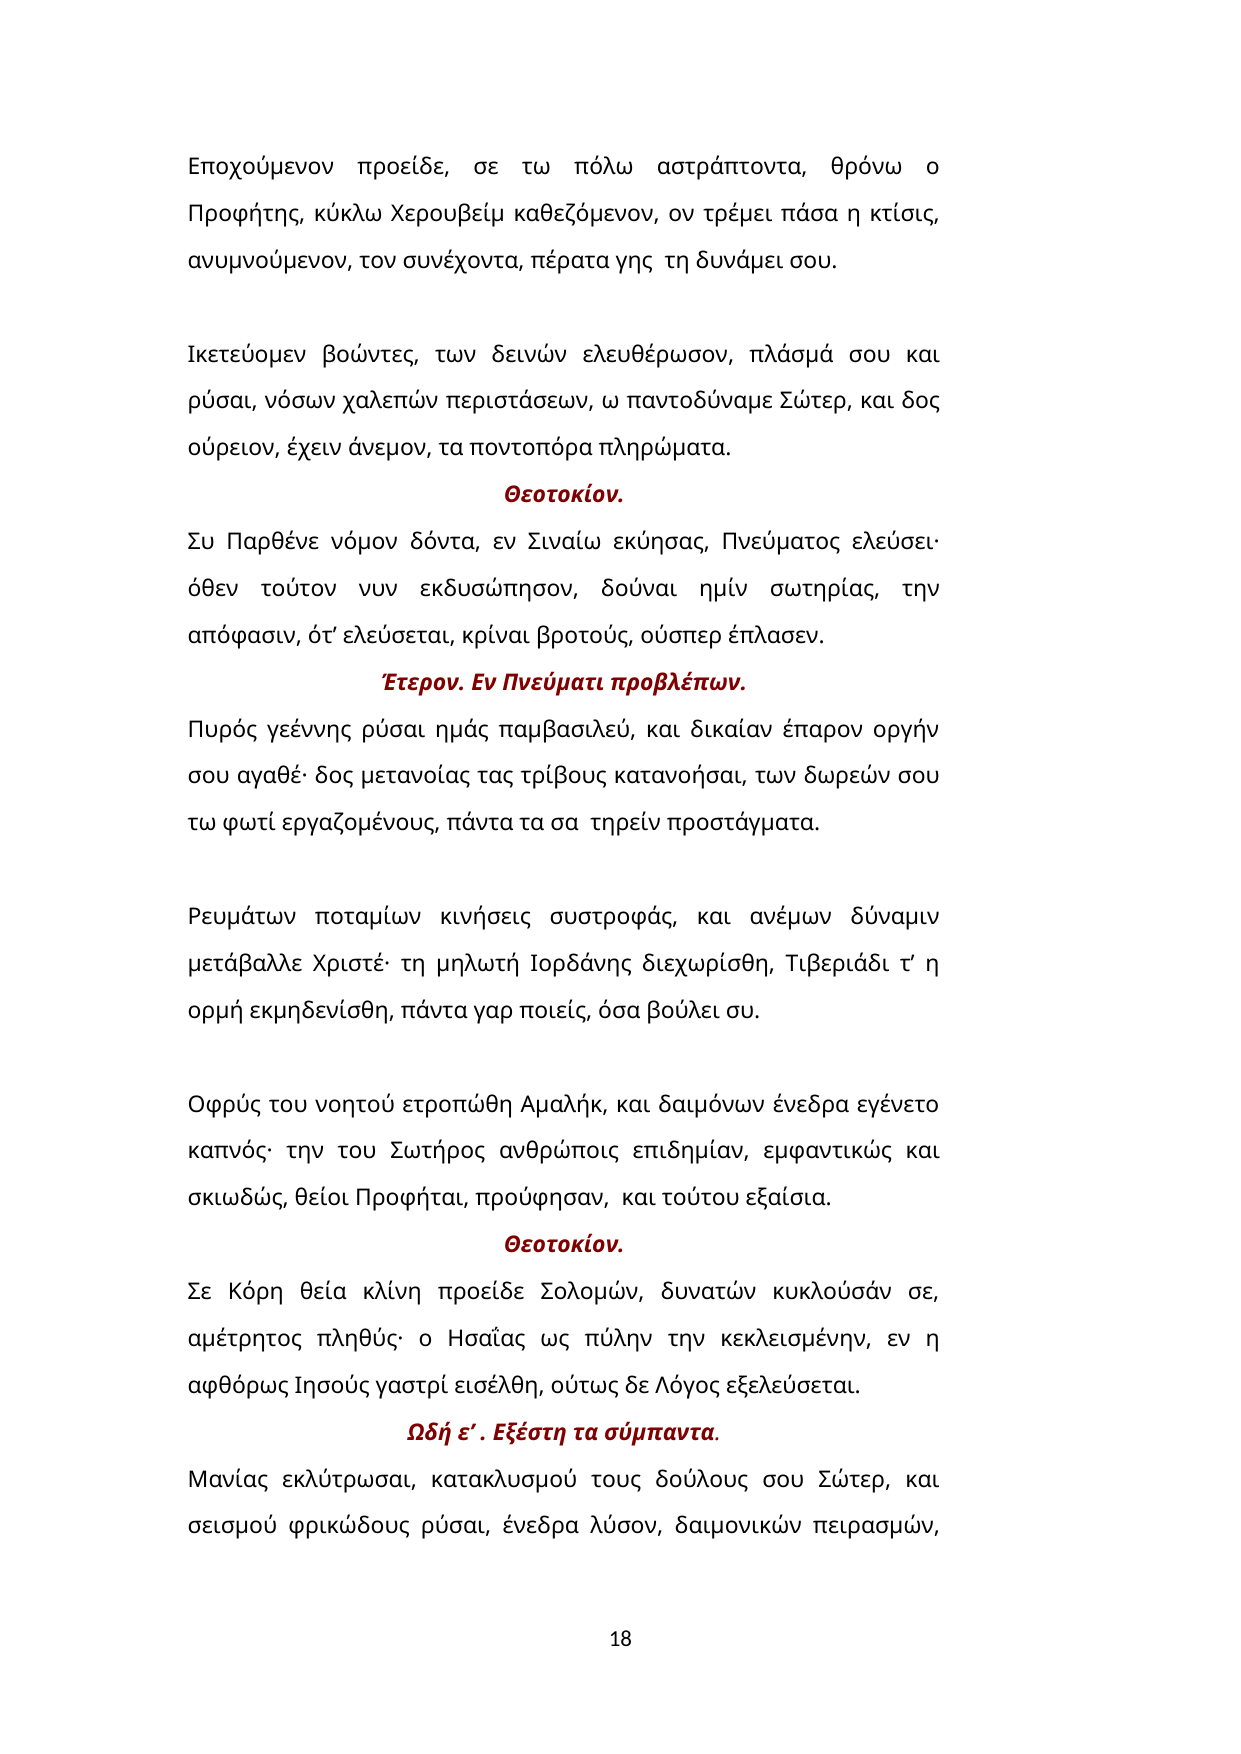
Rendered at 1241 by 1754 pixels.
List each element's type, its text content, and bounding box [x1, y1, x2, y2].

text Ικετεύομεν βοώντες, των δεινών ελευθέρωσον, πλάσμά σου και ρύσαι, νόσων χαλεπών περιστάσεων, ω παντοδύναμε Σώτερ, και δος ούρειον, έχειν άνεμον, τα ποντοπόρα πληρώματα. [187, 337, 941, 462]
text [187, 1462, 941, 1541]
text Ρευμάτων ποταμίων κινήσεις συστροφάς, και ανέμων δύναμιν μετάβαλλε Χριστέ· τη μηλωτή Ιορδάνης διεχωρίσθη, Τιβεριάδι τ’ η ορμή εκμηδενίσθη, πάντα γαρ ποιείς, όσα βούλει συ. [187, 900, 941, 1025]
text Θεοτοκίον. [187, 478, 941, 509]
text Θεοτοκίον. [187, 1228, 941, 1259]
text Οφρύς του νοητού ετροπώθη Αμαλήκ, και δαιμόνων ένεδρα εγένετο καπνός· την του Σωτήρος ανθρώποις επιδημίαν, εμφαντικώς και σκιωδώς, θείοι Προφήται, προύφησαν, και τούτου εξαίσια. [187, 1087, 941, 1212]
text Έτερον. Εν Πνεύματι προβλέπων. [187, 666, 941, 697]
text Συ Παρθένε νόμον δόντα, εν Σιναίω εκύησας, Πνεύματος ελεύσει· όθεν τούτον νυν εκδυσώπησον, δούναι ημίν σωτηρίας, την απόφασιν, ότ’ ελεύσεται, κρίναι βροτούς, ούσπερ έπλασεν. [187, 525, 941, 650]
text Εποχούμενον προείδε, σε τω πόλω αστράπτοντα, θρόνω ο Προφήτης, κύκλω Χερουβείμ καθεζόμενον, ον τρέμει πάσα η κτίσις, ανυμνούμενον, τον συνέχοντα, πέρατα γης τη δυνάμει σου. [187, 150, 941, 275]
text Σε Κόρη θεία κλίνη προείδε Σολομών, δυνατών κυκλούσάν σε, αμέτρητος πληθύς· ο Ησαΐας ως πύλην την κεκλεισμένην, εν η αφθόρως Ιησούς γαστρί εισέλθη, ούτως δε Λόγος εξελεύσεται. [187, 1275, 941, 1400]
text Πυρός γεέννης ρύσαι ημάς παμβασιλεύ, και δικαίαν έπαρον οργήν σου αγαθέ· δος μετανοίας τας τρίβους κατανοήσαι, των δωρεών σου τω φωτί εργαζομένους, πάντα τα σα τηρείν προστάγματα. [187, 712, 941, 837]
text Ωδή ε’ . Εξέστη τα σύμπαντα. [187, 1416, 941, 1447]
